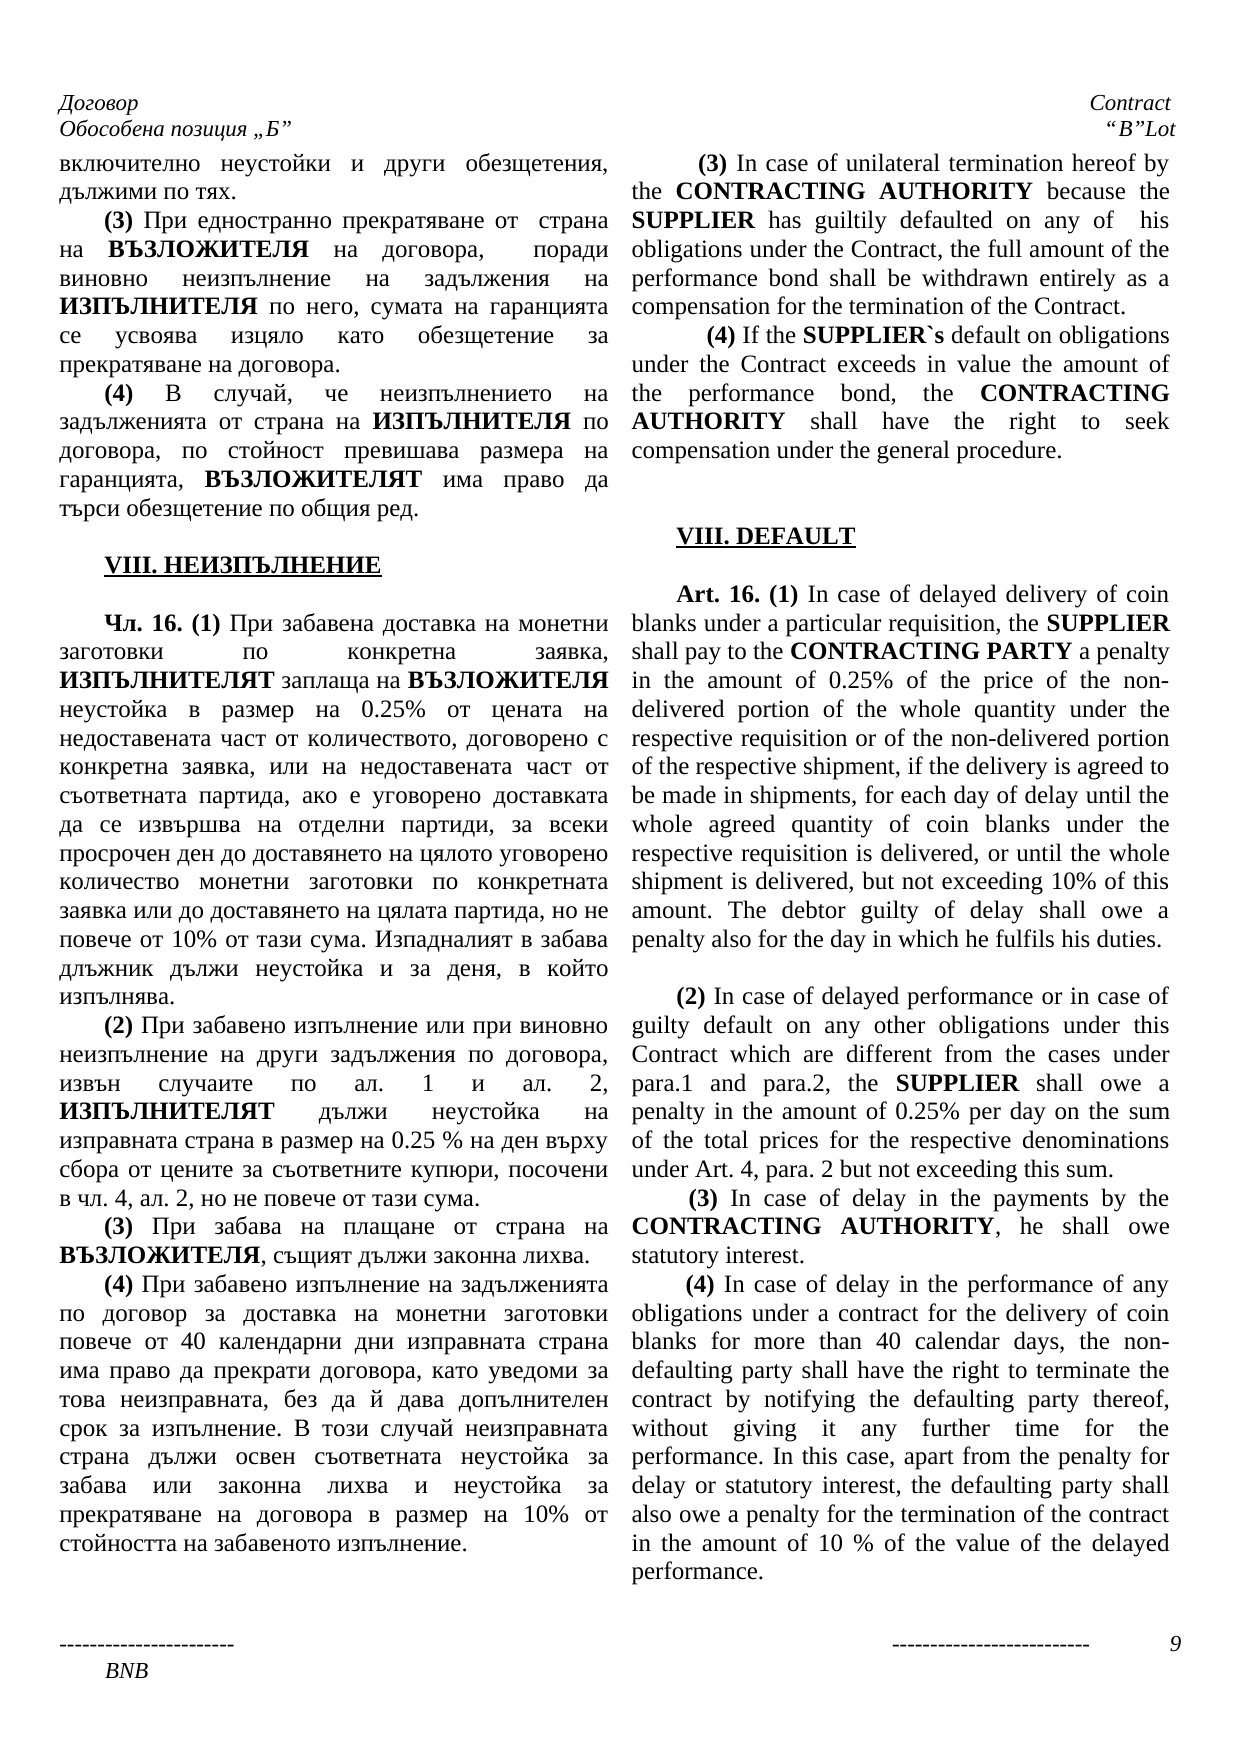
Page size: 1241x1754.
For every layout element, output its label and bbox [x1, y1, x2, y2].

table_header [48, 148, 620, 1624]
table_header [620, 148, 1181, 1624]
